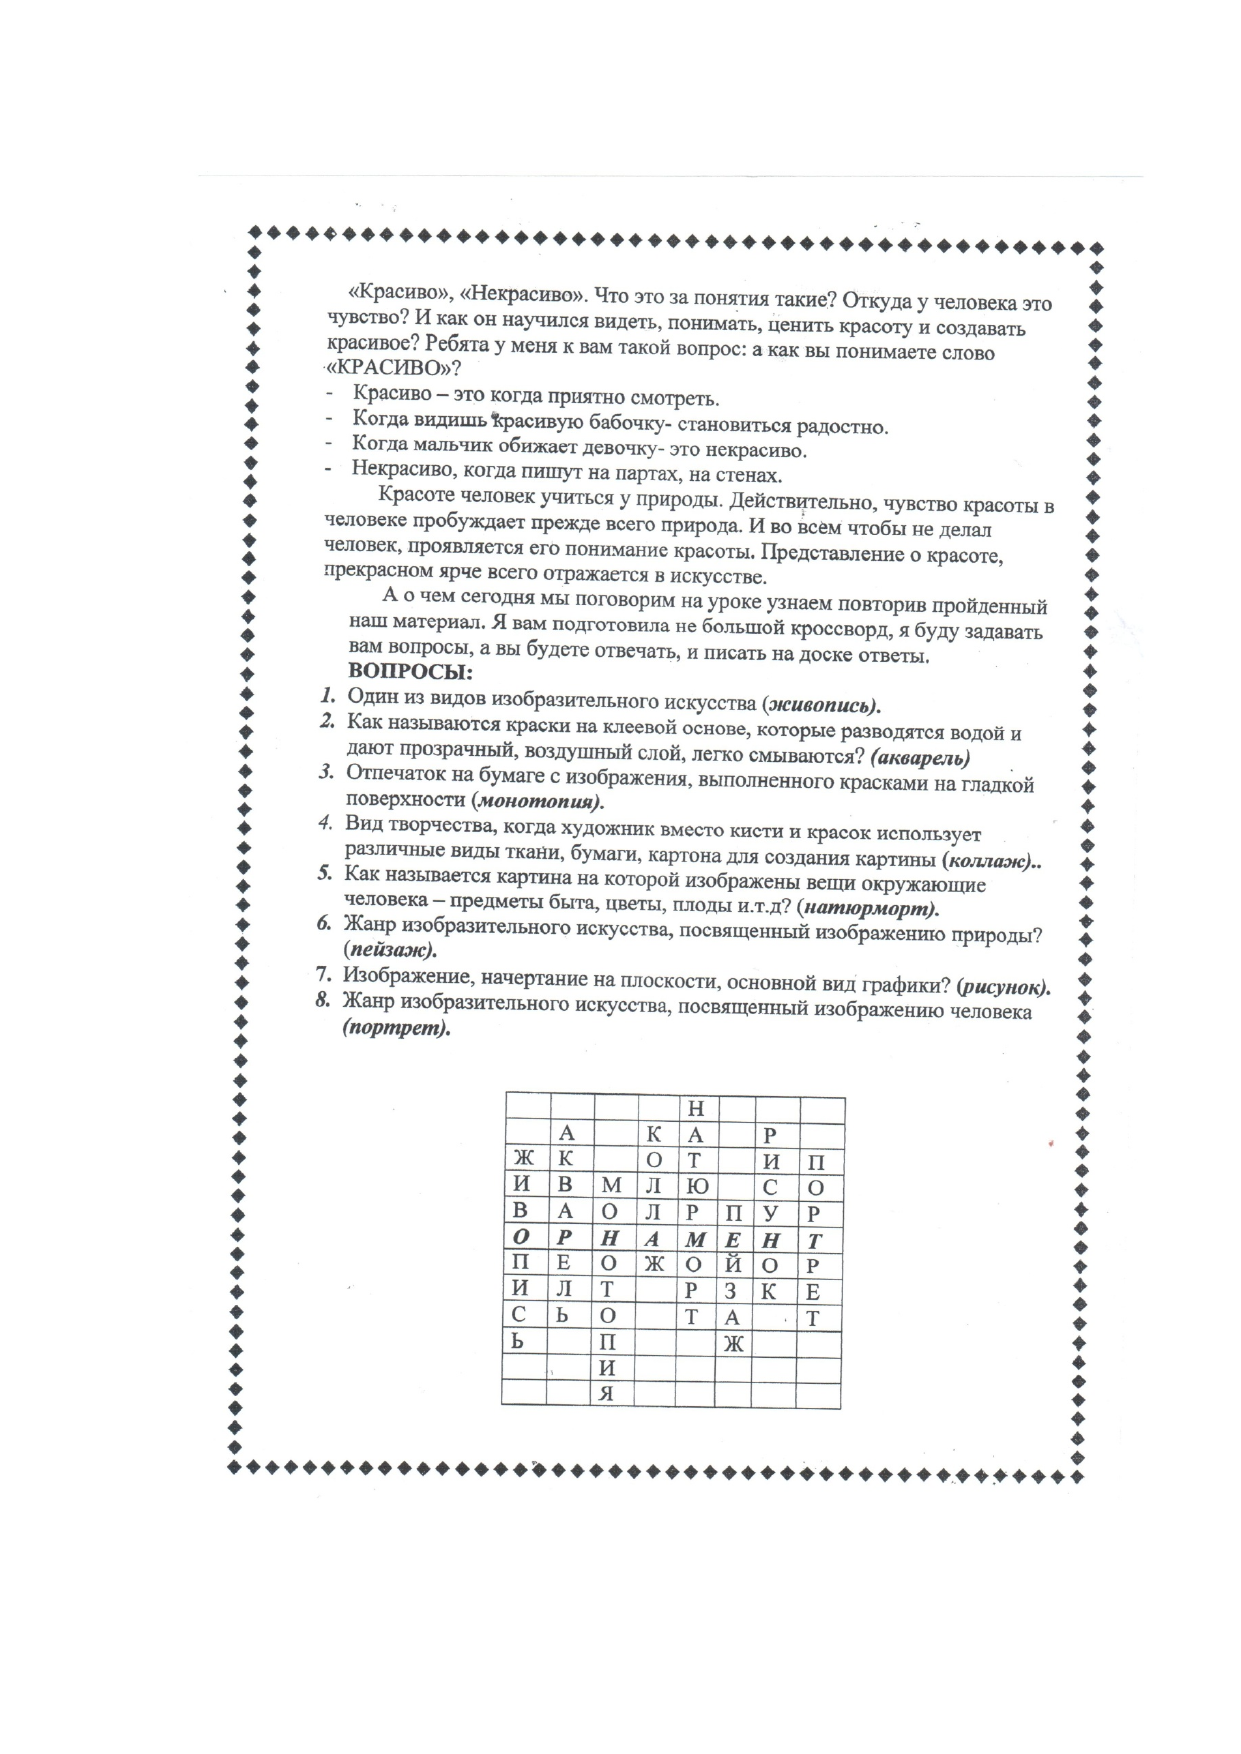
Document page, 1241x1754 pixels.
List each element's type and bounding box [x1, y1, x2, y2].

picture [177, 171, 1152, 1511]
